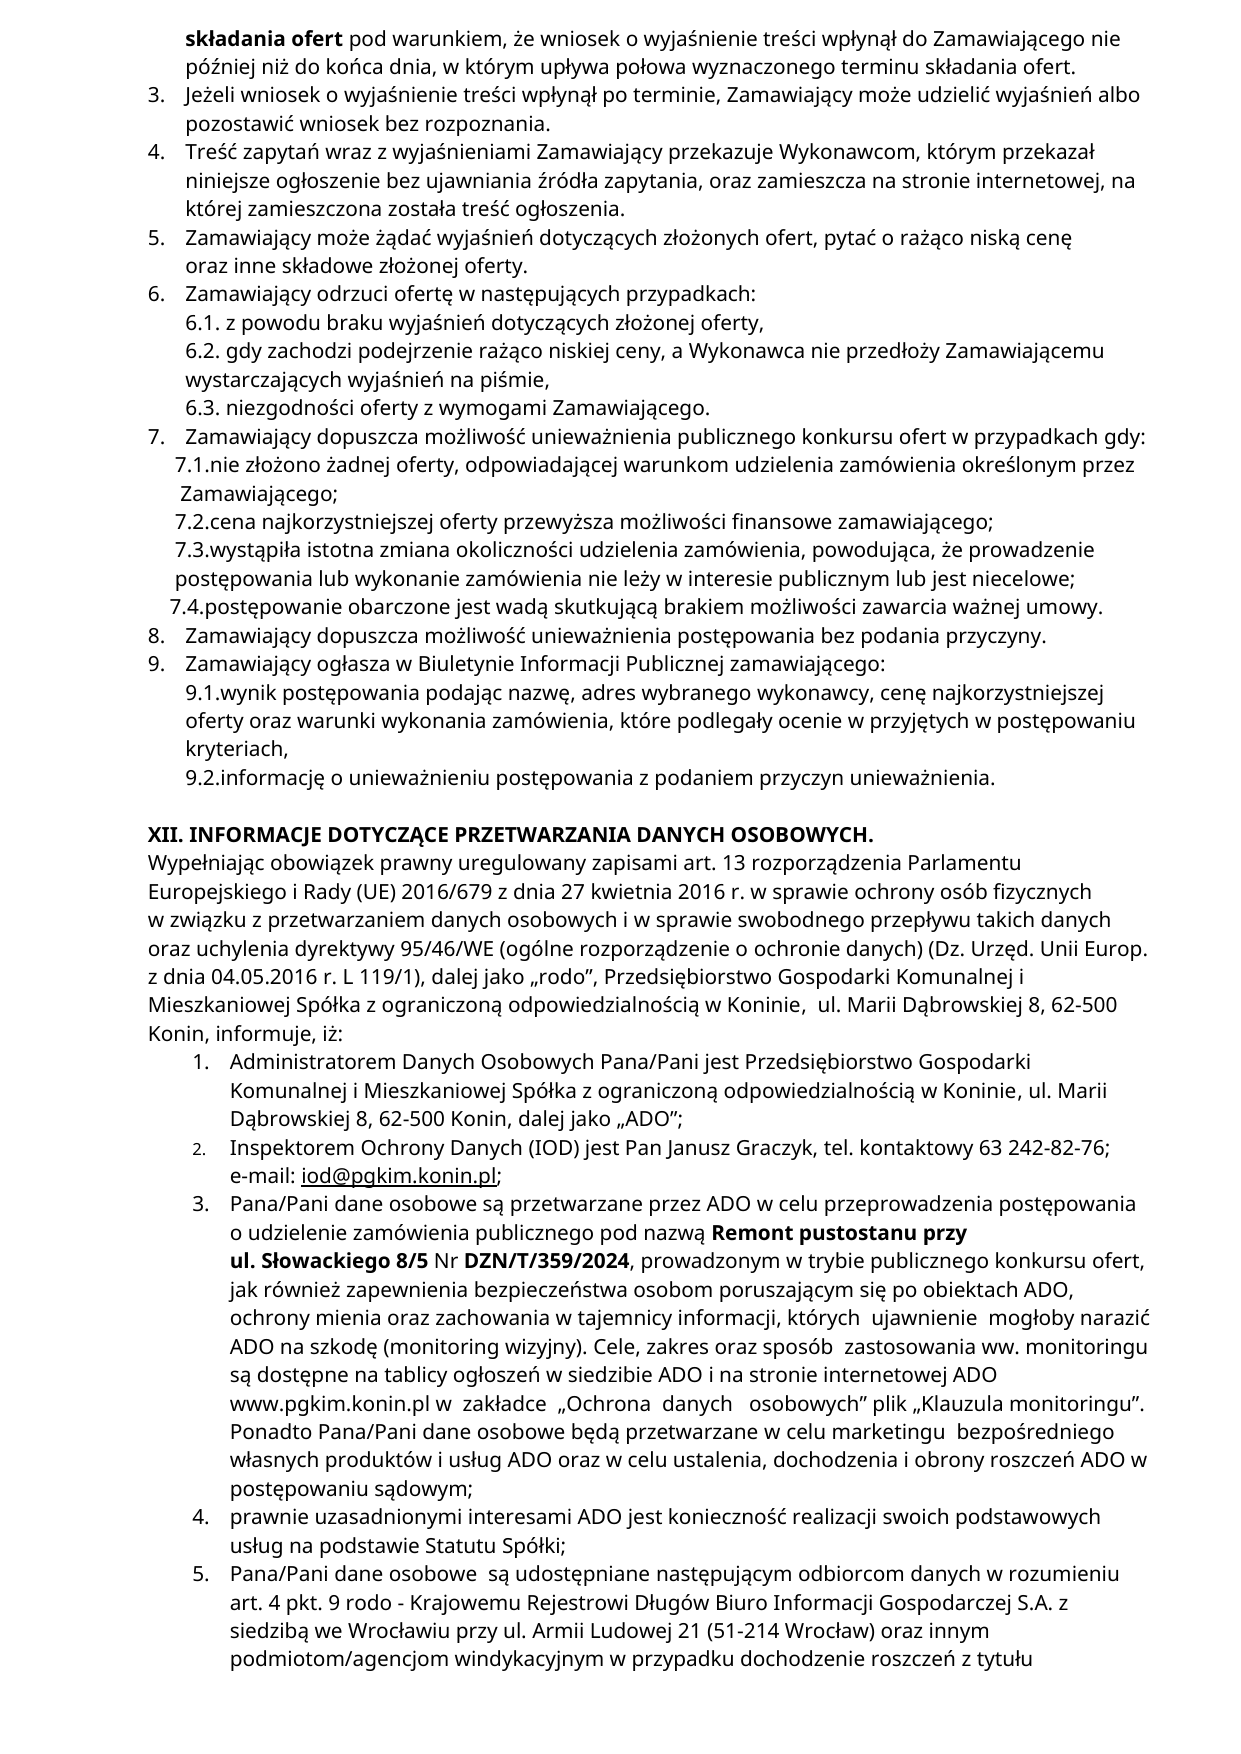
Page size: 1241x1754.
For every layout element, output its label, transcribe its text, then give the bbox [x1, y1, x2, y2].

list 9.1.wynik postępowania podając nazwę, adres wybranego wykonawcy, cenę najkorzystniejszej oferty oraz warunki wykonania zamówienia, które podlegały ocenie w przyjętych w postępowaniu kryteriach, [185, 678, 1152, 763]
list Pana/Pani dane osobowe są przetwarzane przez ADO w celu przeprowadzenia postępowania o udzielenie zamówienia publicznego pod nazwą Remont pustostanu przy ul. Słowackiego 8/5 Nr DZN/T/359/2024, prowadzonym w trybie publicznego konkursu ofert, jak również zapewnienia bezpieczeństwa osobom poruszającym się po obiektach ADO, ochrony mienia oraz zachowania w tajemnicy informacji, których ujawnienie mogłoby narazić ADO na szkodę (monitoring wizyjny). Cele, zakres oraz sposób zastosowania ww. monitoringu są dostępne na tablicy ogłoszeń w siedzibie ADO i na stronie internetowej ADO www.pgkim.konin.pl w zakładce „Ochrona danych osobowych” plik „Klauzula monitoringu”. Ponadto Pana/Pani dane osobowe będą przetwarzane w celu marketingu bezpośredniego własnych produktów i usług ADO oraz w celu ustalenia, dochodzenia i obrony roszczeń ADO w postępowaniu sądowym; [192, 1189, 1152, 1502]
list Zamawiający odrzuci ofertę w następujących przypadkach: [148, 279, 1152, 308]
text Zamawiającego; [148, 479, 1152, 507]
text Wypełniając obowiązek prawny uregulowany zapisami art. 13 rozporządzenia Parlamentu Europejskiego i Rady (UE) 2016/679 z dnia 27 kwietnia 2016 r. w sprawie ochrony osób fizycznych w związku z przetwarzaniem danych osobowych i w sprawie swobodnego przepływu takich danych oraz uchylenia dyrektywy 95/46/WE (ogólne rozporządzenie o ochronie danych) (Dz. Urzęd. Unii Europ. z dnia 04.05.2016 r. L 119/1), dalej jako „rodo”, Przedsiębiorstwo Gospodarki Komunalnej i Mieszkaniowej Spółka z ograniczoną odpowiedzialnością w Koninie, ul. Marii Dąbrowskiej 8, 62-500 Konin, informuje, iż: [148, 848, 1152, 1047]
list Zamawiający ogłasza w Biuletynie Informacji Publicznej zamawiającego: [148, 649, 1152, 678]
list 6.3. niezgodności oferty z wymogami Zamawiającego. [185, 393, 1152, 422]
list Jeżeli wniosek o wyjaśnienie treści wpłynął po terminie, Zamawiający może udzielić wyjaśnień albo pozostawić wniosek bez rozpoznania. [148, 81, 1152, 137]
list 6.2. gdy zachodzi podejrzenie rażąco niskiej ceny, a Wykonawca nie przedłoży Zamawiającemu wystarczających wyjaśnień na piśmie, [185, 336, 1152, 393]
list Inspektorem Ochrony Danych (IOD) jest Pan Janusz Graczyk, tel. kontaktowy 63 242-82-76; e-mail: iod@pgkim.konin.pl; [192, 1133, 1152, 1189]
text postępowania lub wykonanie zamówienia nie leży w interesie publicznym lub jest niecelowe; [148, 564, 1152, 592]
list prawnie uzasadnionymi interesami ADO jest konieczność realizacji swoich podstawowych usług na podstawie Statutu Spółki; [192, 1502, 1152, 1559]
list Treść zapytań wraz z wyjaśnieniami Zamawiający przekazuje Wykonawcom, którym przekazał niniejsze ogłoszenie bez ujawniania źródła zapytania, oraz zamieszcza na stronie internetowej, na której zamieszczona została treść ogłoszenia. [148, 137, 1152, 223]
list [148, 24, 1152, 81]
list Administratorem Danych Osobowych Pana/Pani jest Przedsiębiorstwo Gospodarki Komunalnej i Mieszkaniowej Spółka z ograniczoną odpowiedzialnością w Koninie, ul. Marii Dąbrowskiej 8, 62-500 Konin, dalej jako „ADO”; [192, 1047, 1152, 1133]
list Zamawiający może żądać wyjaśnień dotyczących złożonych ofert, pytać o rażąco niską cenę oraz inne składowe złożonej oferty. [148, 223, 1152, 279]
text 7.3.wystąpiła istotna zmiana okoliczności udzielenia zamówienia, powodująca, że prowadzenie [148, 536, 1152, 564]
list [192, 1559, 1152, 1673]
list 6.1. z powodu braku wyjaśnień dotyczących złożonej oferty, [185, 308, 1152, 336]
list Zamawiający dopuszcza możliwość unieważnienia publicznego konkursu ofert w przypadkach gdy: [148, 422, 1152, 450]
list 9.2.informację o unieważnieniu postępowania z podaniem przyczyn unieważnienia. [185, 763, 1152, 791]
text 7.4.postępowanie obarczone jest wadą skutkującą brakiem możliwości zawarcia ważnej umowy. [148, 592, 1152, 621]
list Zamawiający dopuszcza możliwość unieważnienia postępowania bez podania przyczyny. [148, 621, 1152, 649]
text XII. INFORMACJE DOTYCZĄCE PRZETWARZANIA DANYCH OSOBOWYCH. [148, 820, 1152, 848]
text 7.2.cena najkorzystniejszej oferty przewyższa możliwości finansowe zamawiającego; [148, 507, 1152, 536]
text 7.1.nie złożono żadnej oferty, odpowiadającej warunkom udzielenia zamówienia określonym przez [148, 450, 1152, 479]
